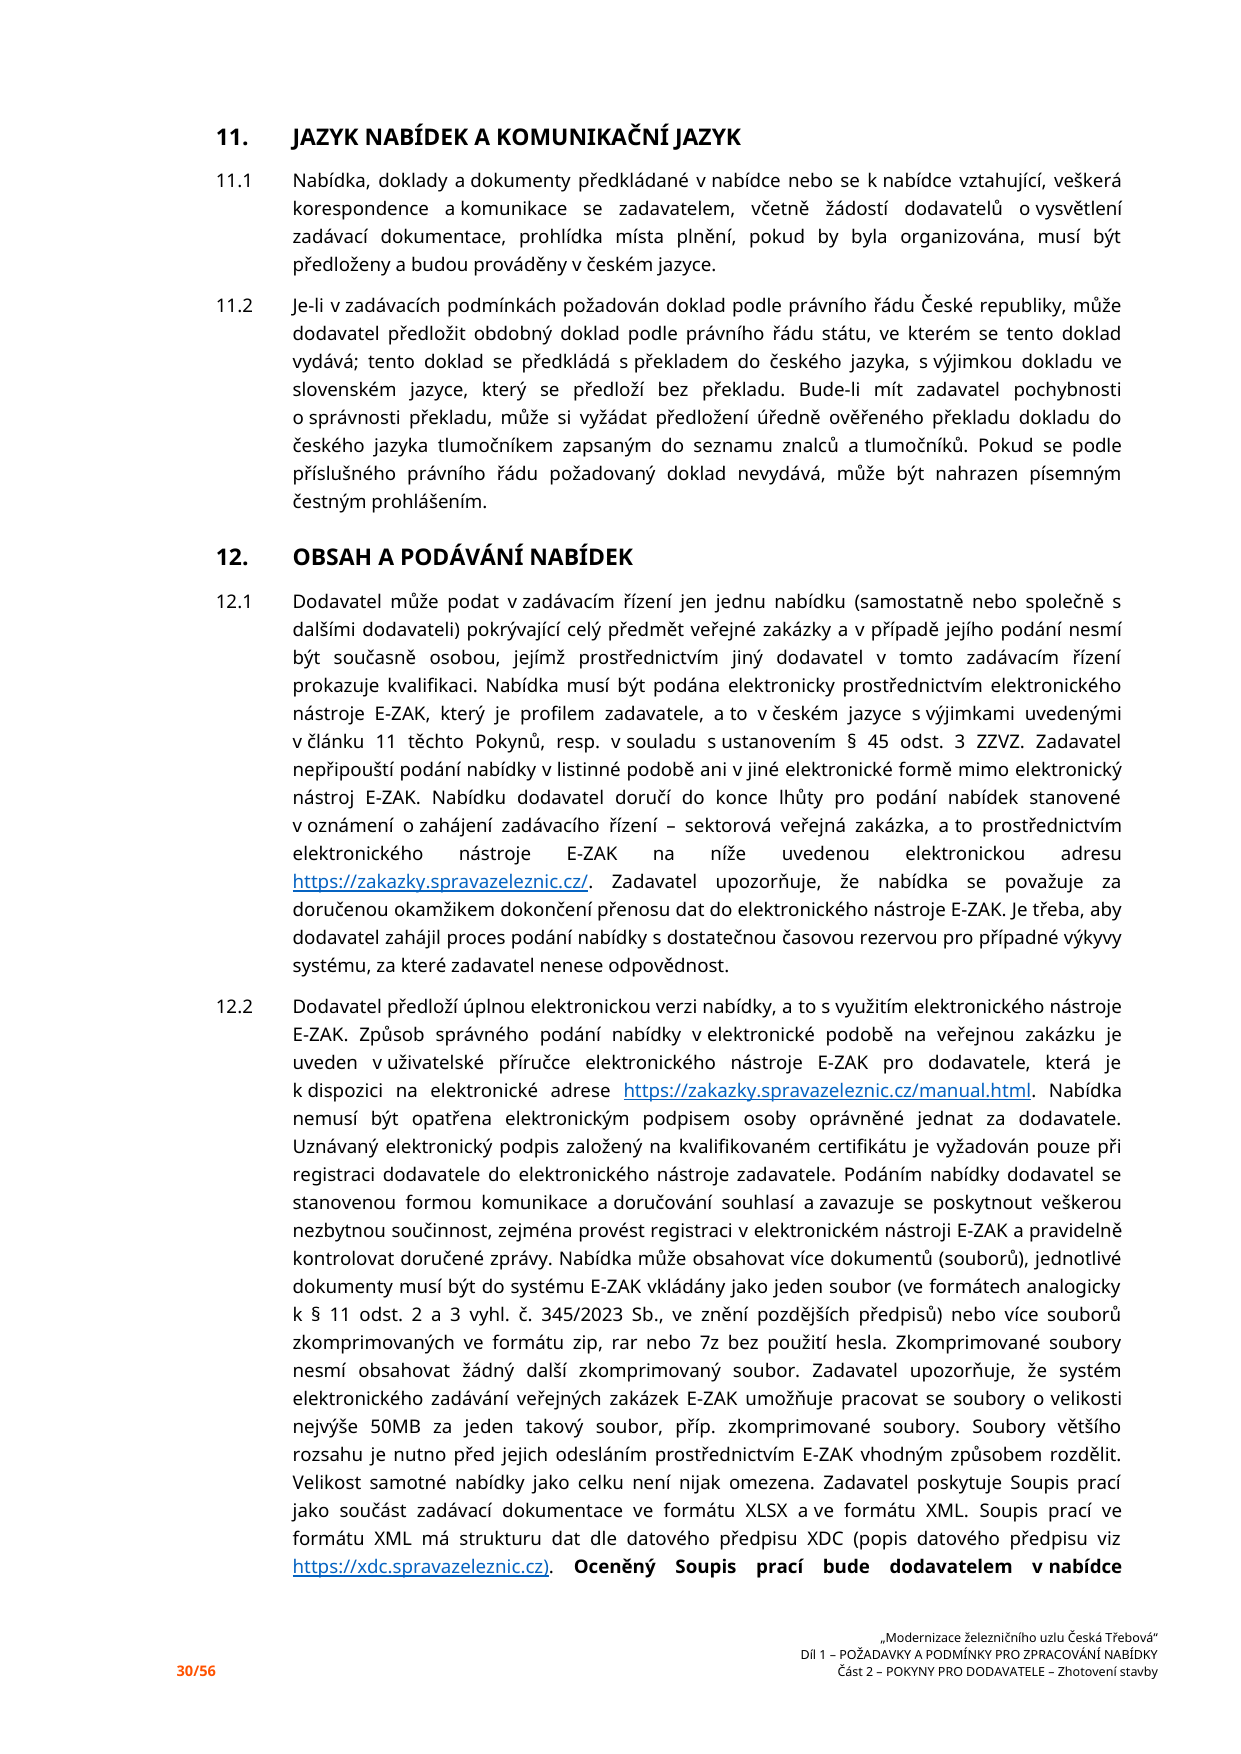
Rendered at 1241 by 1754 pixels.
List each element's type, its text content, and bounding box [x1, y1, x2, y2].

text OBSAH a PODÁVÁNÍ NABÍDEK [216, 541, 1122, 572]
text Dodavatel může podat v zadávacím řízení jen jednu nabídku (samostatně nebo společně s dalšími dodavateli) pokrývající celý předmět veřejné zakázky a v případě jejího podání nesmí být současně osobou, jejímž prostřednictvím jiný dodavatel v tomto zadávacím řízení prokazuje kvalifikaci. Nabídka musí být podána elektronicky prostřednictvím elektronického nástroje E-ZAK, který je profilem zadavatele, a to v českém jazyce s výjimkami uvedenými v článku 11 těchto Pokynů, resp. v souladu s ustanovením § 45 odst. 3 ZZVZ. Zadavatel nepřipouští podání nabídky v listinné podobě ani v jiné elektronické formě mimo elektronický nástroj E-ZAK. Nabídku dodavatel doručí do konce lhůty pro podání nabídek stanovené v oznámení o zahájení zadávacího řízení – sektorová veřejná zakázka, a to prostřednictvím elektronického nástroje E-ZAK na níže uvedenou elektronickou adresu https://zakazky.spravazeleznic.cz/. Zadavatel upozorňuje, že nabídka se považuje za doručenou okamžikem dokončení přenosu dat do elektronického nástroje E-ZAK. Je třeba, aby dodavatel zahájil proces podání nabídky s dostatečnou časovou rezervou pro případné výkyvy systému, za které zadavatel nenese odpovědnost. [216, 588, 1122, 978]
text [216, 993, 1122, 1579]
text JAZYK NABÍDEK A KOMUNIKAČNÍ JAZYK [216, 121, 1122, 152]
text Nabídka, doklady a dokumenty předkládané v nabídce nebo se k nabídce vztahující, veškerá korespondence a komunikace se zadavatelem, včetně žádostí dodavatelů o vysvětlení zadávací dokumentace, prohlídka místa plnění, pokud by byla organizována, musí být předloženy a budou prováděny v českém jazyce. [216, 167, 1122, 277]
text Je-li v zadávacích podmínkách požadován doklad podle právního řádu České republiky, může dodavatel předložit obdobný doklad podle právního řádu státu, ve kterém se tento doklad vydává; tento doklad se předkládá s překladem do českého jazyka, s výjimkou dokladu ve slovenském jazyce, který se předloží bez překladu. Bude-li mít zadavatel pochybnosti o správnosti překladu, může si vyžádat předložení úředně ověřeného překladu dokladu do českého jazyka tlumočníkem zapsaným do seznamu znalců a tlumočníků. Pokud se podle příslušného právního řádu požadovaný doklad nevydává, může být nahrazen písemným čestným prohlášením. [216, 292, 1122, 514]
